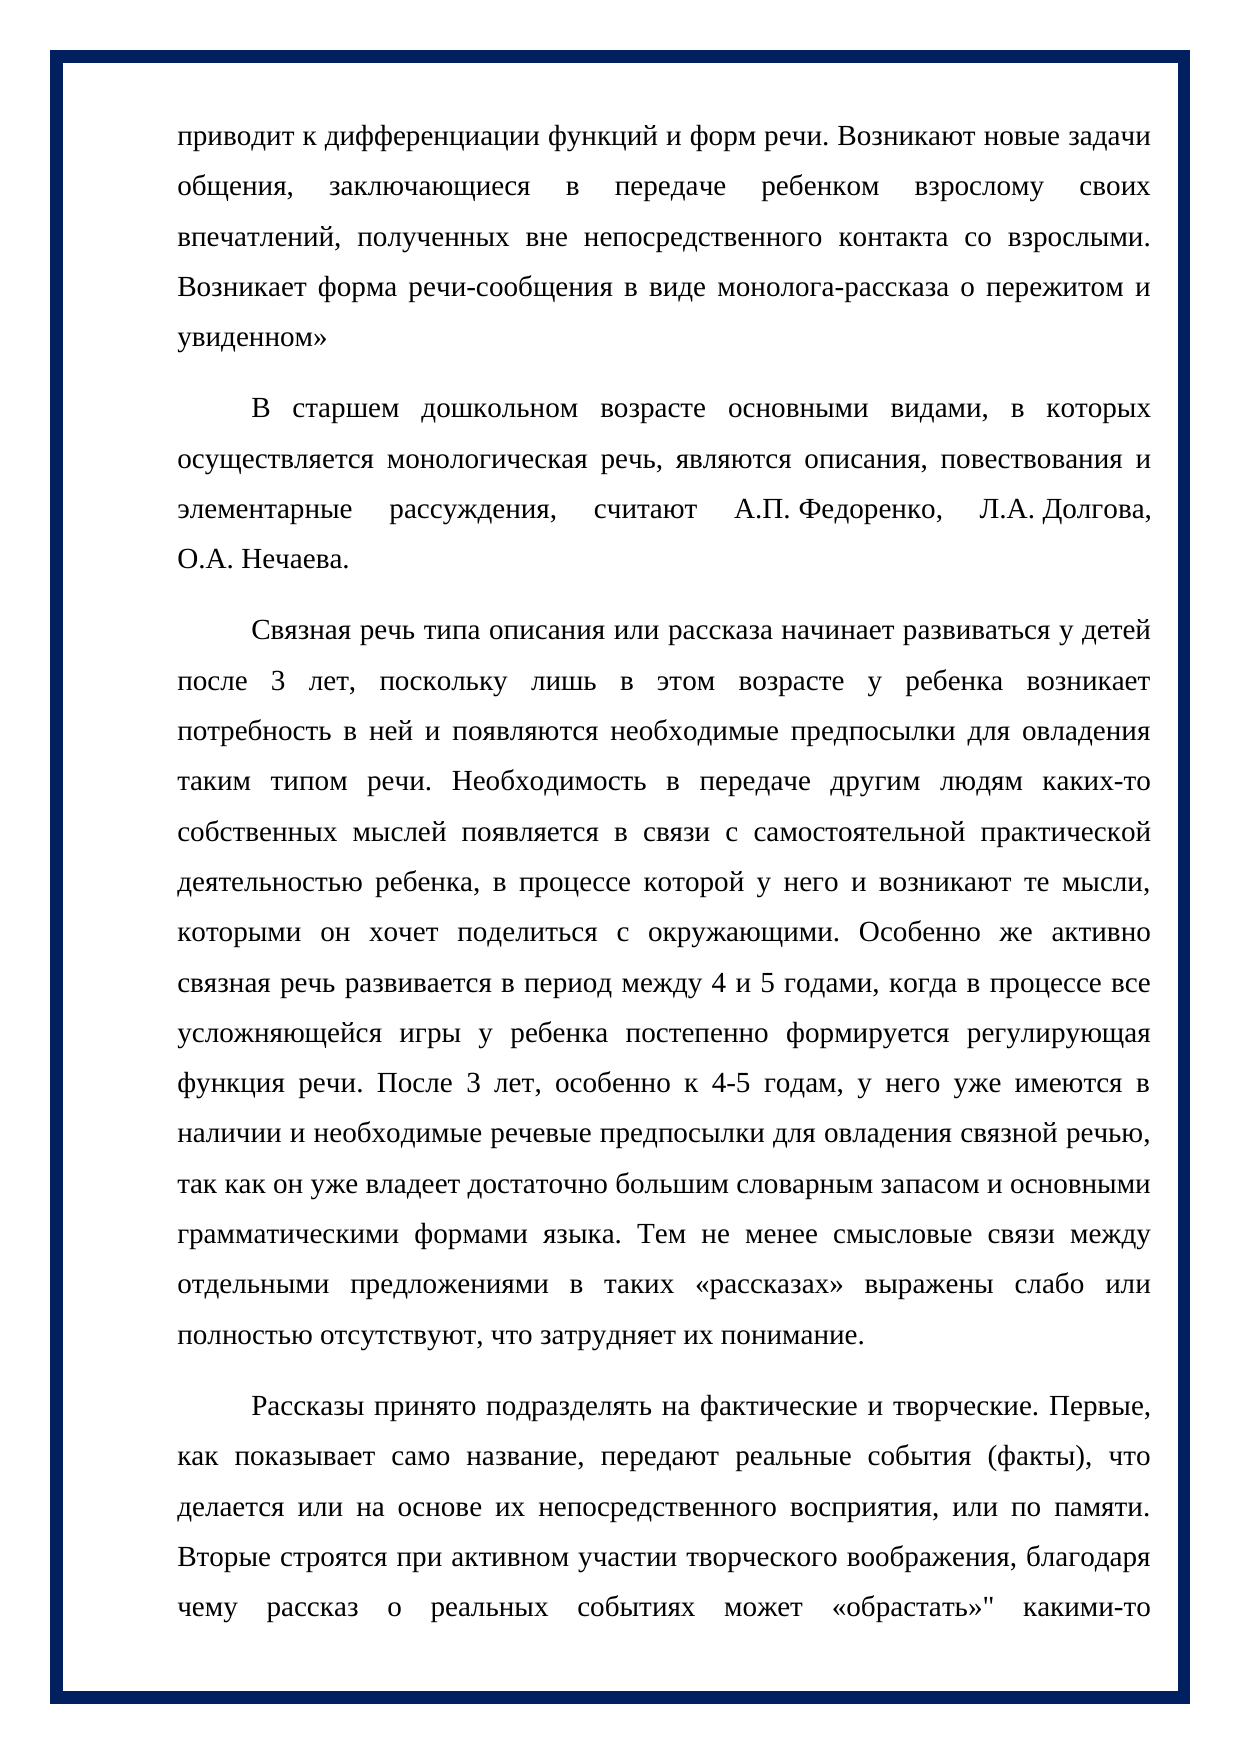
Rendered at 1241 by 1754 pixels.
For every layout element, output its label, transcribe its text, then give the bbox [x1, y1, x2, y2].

text Связная речь типа описания или рассказа начинает развиваться у детей после 3 лет, поскольку лишь в этом возрасте у ребенка возникает потребность в ней и появляются необходимые предпосылки для овладения таким типом речи. Необходимость в передаче другим людям каких-то собственных мыслей появляется в связи с самостоятельной практической деятельностью ребенка, в процессе которой у него и возникают те мысли, которыми он хочет поделиться с окружающими. Особенно же активно связная речь развивается в период между 4 и 5 годами, когда в процессе все усложняющейся игры у ребенка постепенно формируется регулирующая функция речи. После 3 лет, особенно к 4-5 годам, у него уже имеются в наличии и необходимые речевые предпосылки для овладения связной речью, так как он уже владеет достаточно большим словарным запасом и основными грамматическими формами языка. Тем не менее смысловые связи между отдельными предложениями в таких «рассказах» выражены слабо или полностью отсутствуют, что затрудняет их понимание. [177, 612, 1152, 1350]
text В старшем дошкольном возрасте основными видами, в которых осуществляется монологическая речь, являются описания, повествования и элементарные рассуждения, считают А.П. Федоренко, Л.А. Долгова, О.А. Нечаева. [177, 390, 1152, 575]
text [177, 1388, 1152, 1623]
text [177, 118, 1152, 353]
